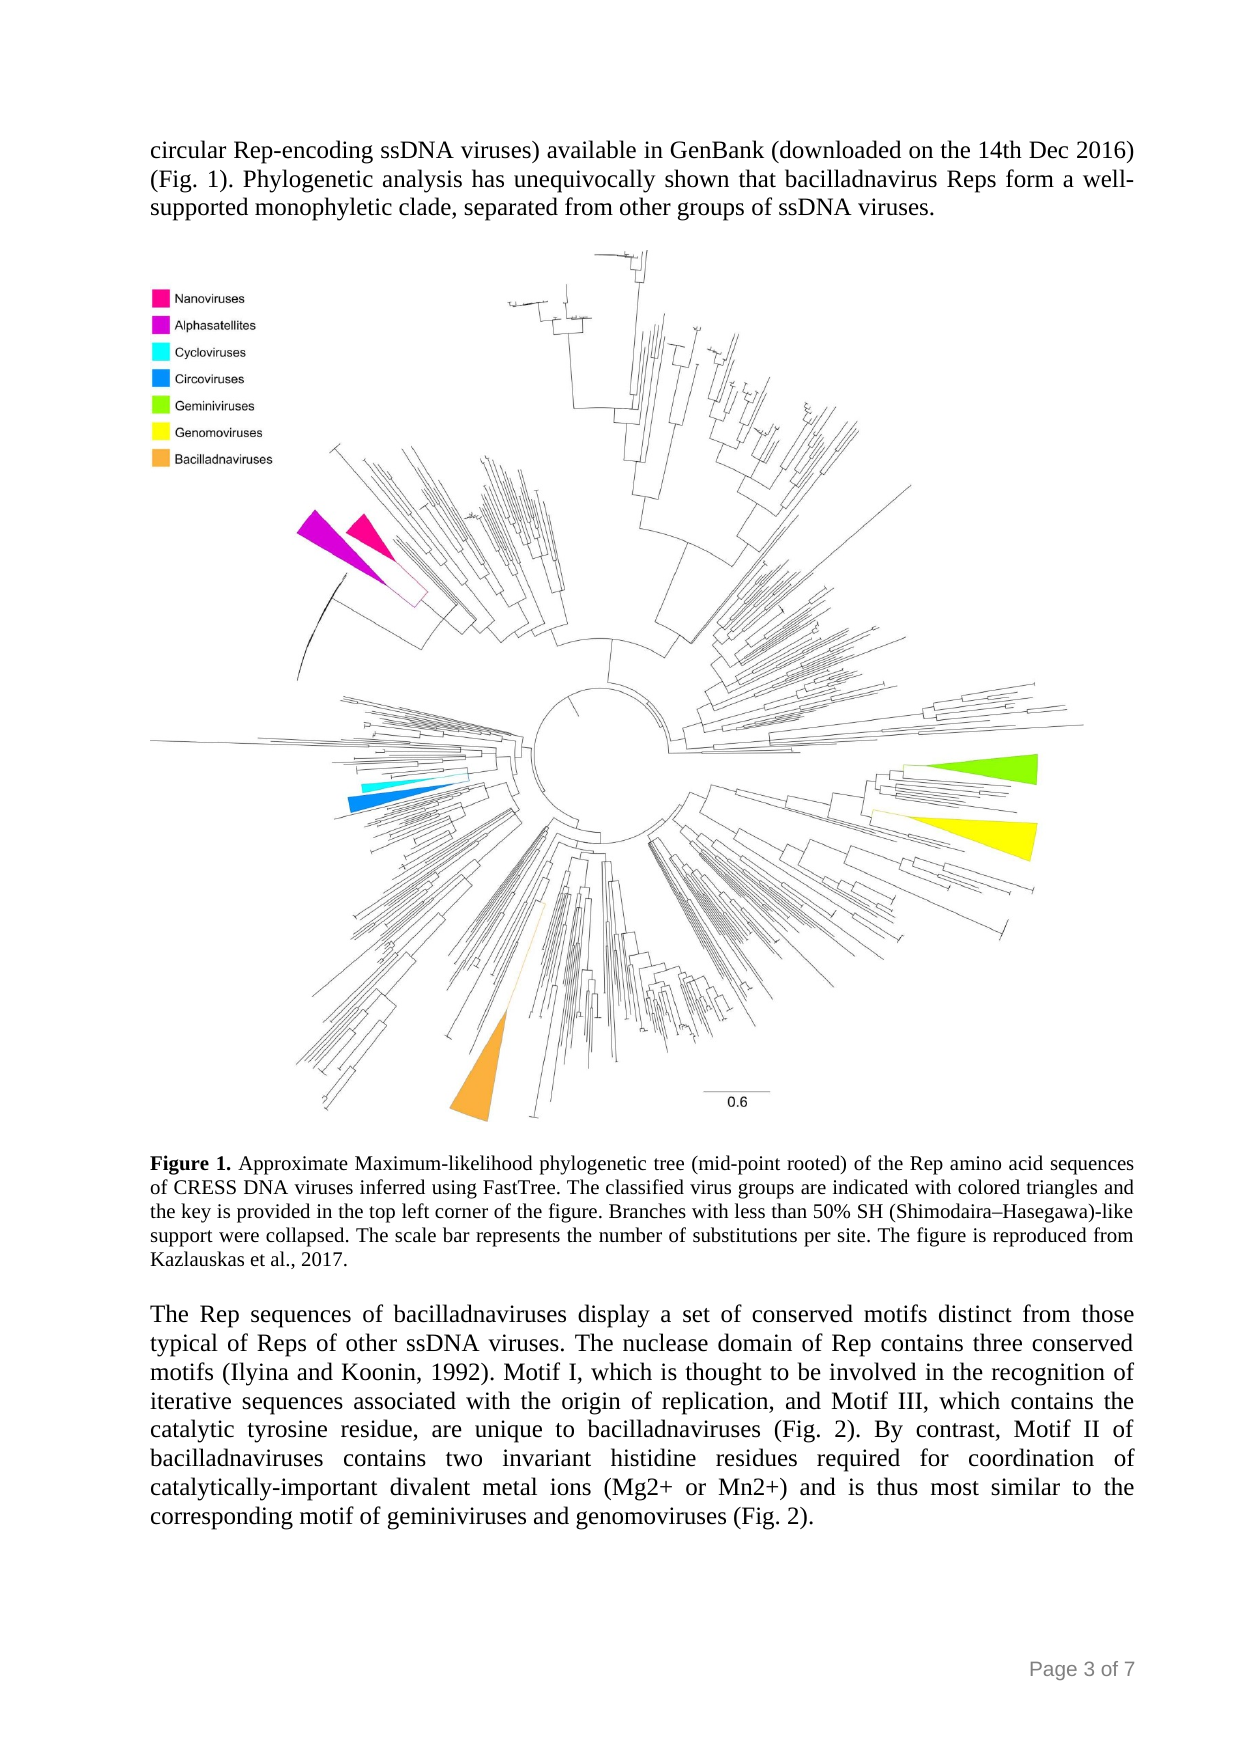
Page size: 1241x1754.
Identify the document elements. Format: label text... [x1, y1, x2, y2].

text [150, 135, 1135, 221]
text Figure 1. Approximate Maximum-likelihood phylogenetic tree (mid-point rooted) of the Rep amino acid sequences of CRESS DNA viruses inferred using FastTree. The classified virus groups are indicated with colored triangles and the key is provided in the top left corner of the figure. Branches with less than 50% SH (Shimodaira–Hasegawa)-like support were collapsed. The scale bar represents the number of substitutions per site. The figure is reproduced from Kazlauskas et al., 2017. [150, 1151, 1135, 1271]
picture [150, 250, 1084, 1122]
text The Rep sequences of bacilladnaviruses display a set of conserved motifs distinct from those typical of Reps of other ssDNA viruses. The nuclease domain of Rep contains three conserved motifs (Ilyina and Koonin, 1992). Motif I, which is thought to be involved in the recognition of iterative sequences associated with the origin of replication, and Motif III, which contains the catalytic tyrosine residue, are unique to bacilladnaviruses (Fig. 2). By contrast, Motif II of bacilladnaviruses contains two invariant histidine residues required for coordination of catalytically-important divalent metal ions (Mg2+ or Mn2+) and is thus most similar to the corresponding motif of geminiviruses and genomoviruses (Fig. 2). [150, 1299, 1135, 1529]
